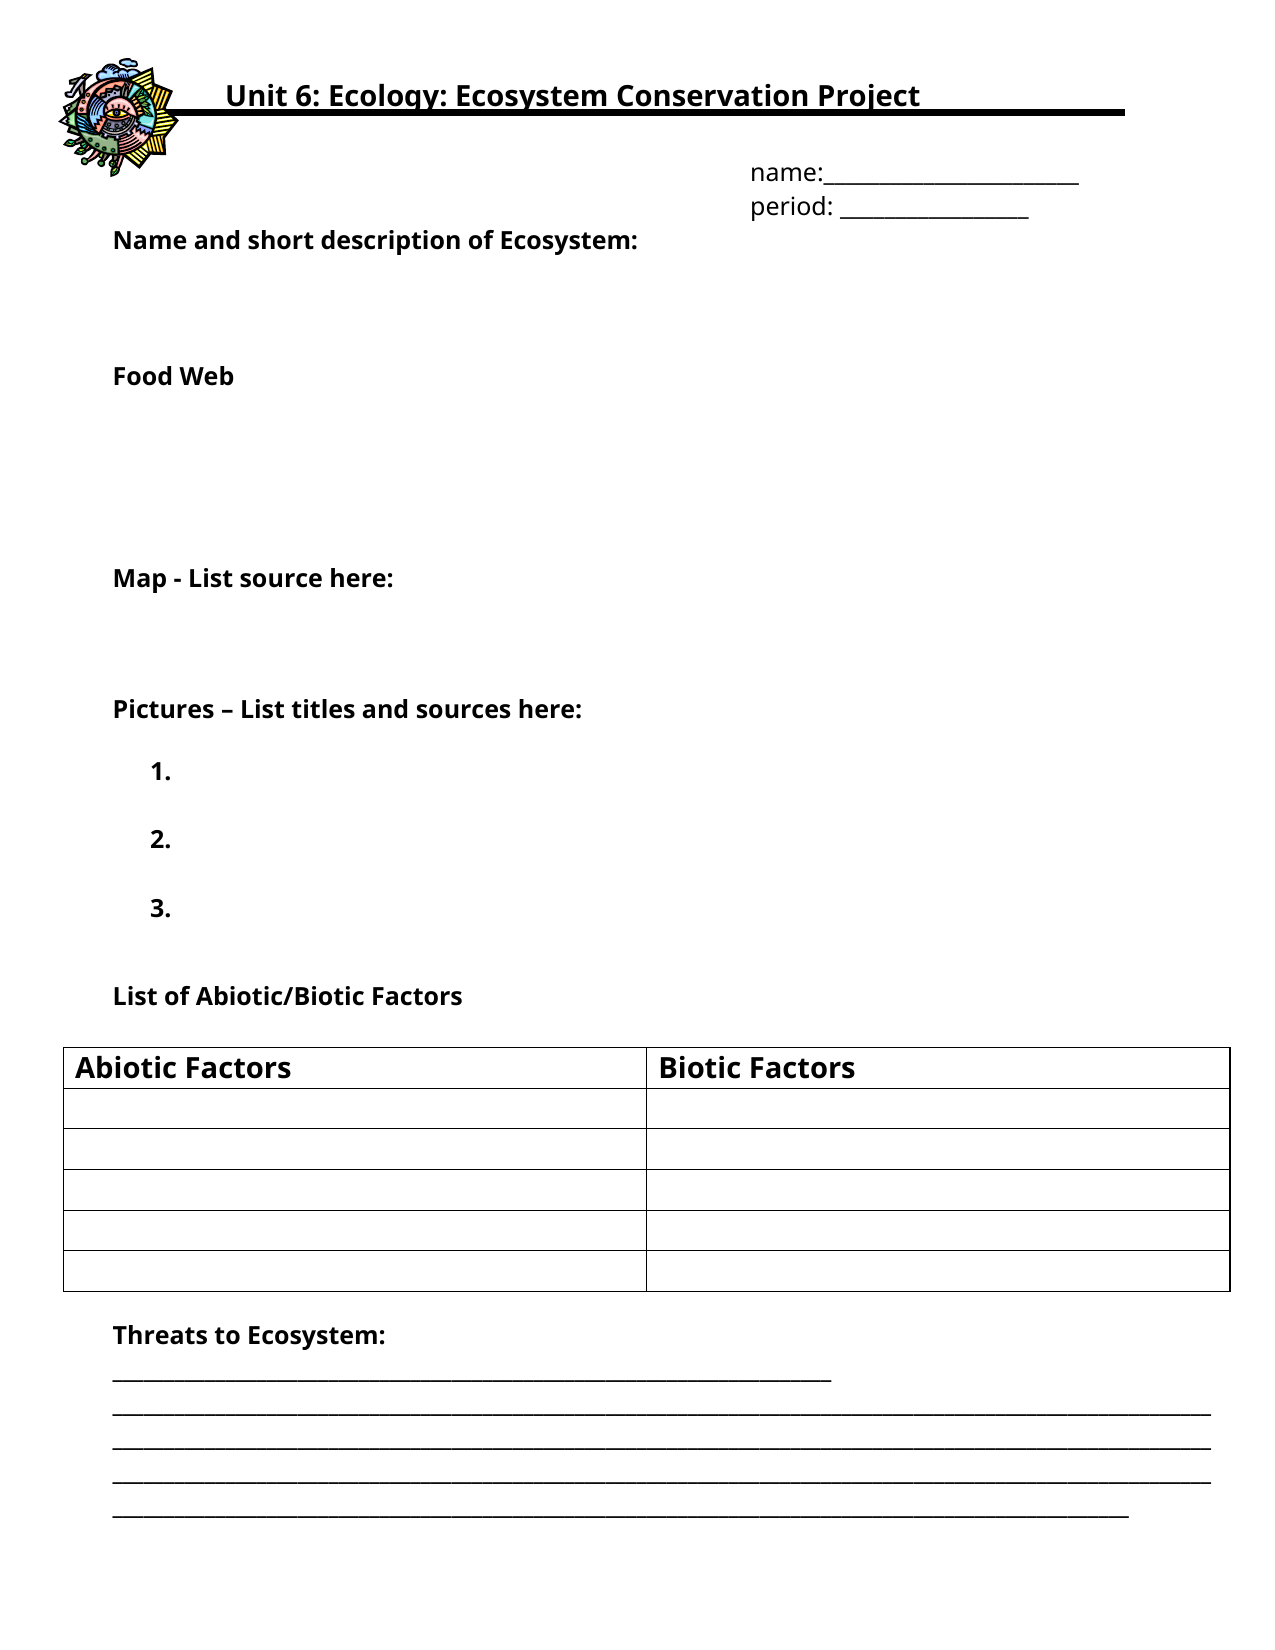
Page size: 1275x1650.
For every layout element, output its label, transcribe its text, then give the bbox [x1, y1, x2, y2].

table_cell [64, 1170, 646, 1210]
table_cell [647, 1170, 1229, 1210]
table_header Abiotic Factors [64, 1048, 646, 1087]
text Food Web [112, 359, 1219, 393]
table_cell [64, 1251, 646, 1291]
table_cell [647, 1251, 1229, 1291]
text 1. [112, 754, 1219, 788]
table_cell [64, 1089, 646, 1128]
text ____________________________________________________________________________________________________________________________________________________________________________________________________________________________________________________________________________________________________________________________________________________________________________________________________________________________________ [112, 1386, 1219, 1522]
text Name and short description of Ecosystem: [112, 222, 1219, 257]
text Pictures – List titles and sources here: [112, 691, 1219, 725]
text Threats to Ecosystem: [112, 1318, 1219, 1352]
text 3. [112, 890, 1219, 924]
table_cell [64, 1129, 646, 1169]
table_header Biotic Factors [647, 1048, 1229, 1087]
text Map - List source here: [112, 560, 1219, 594]
table_cell [64, 1211, 646, 1250]
text ______________________________________________________________________ [112, 1352, 1219, 1386]
table_cell [647, 1129, 1229, 1169]
text 2. [112, 822, 1219, 856]
text List of Abiotic/Biotic Factors [75, 979, 1219, 1013]
table_cell [647, 1089, 1229, 1128]
table_cell [647, 1211, 1229, 1250]
